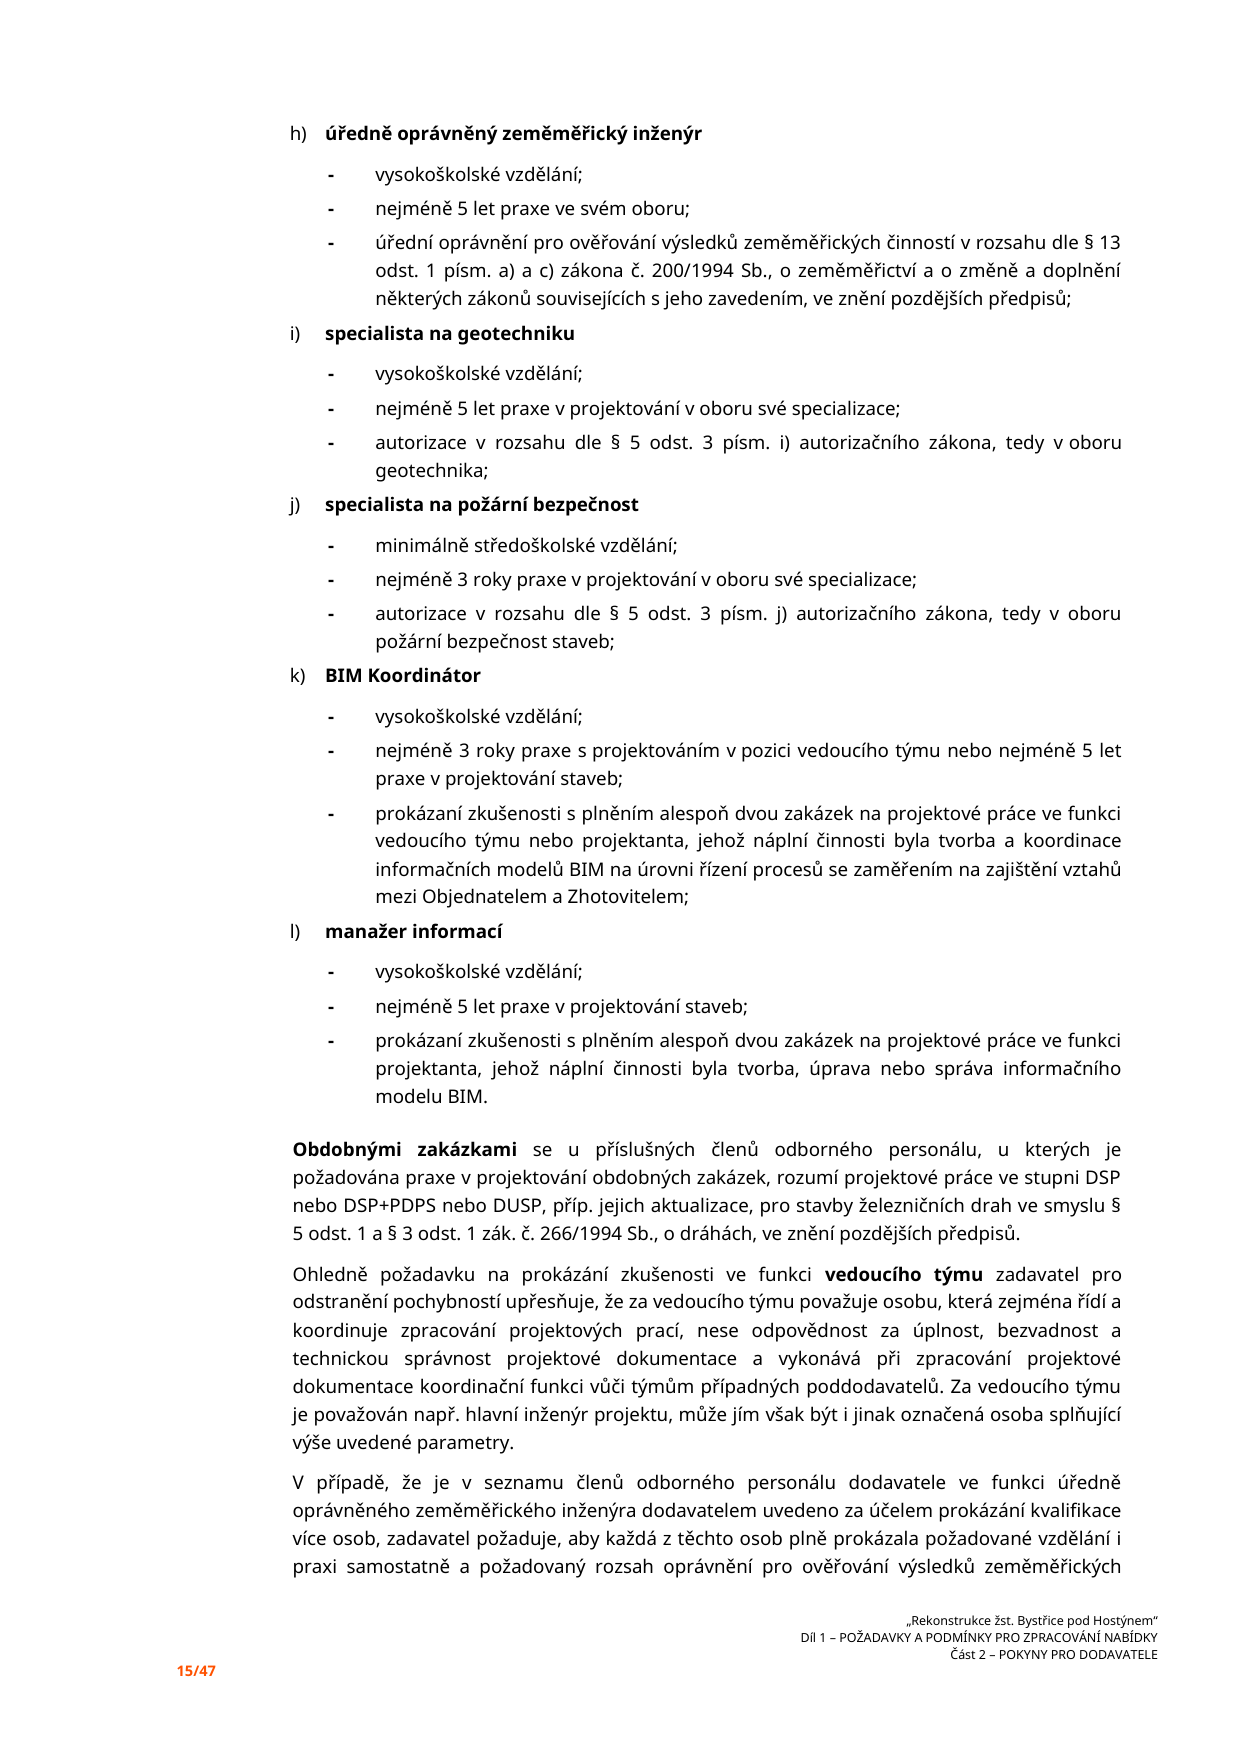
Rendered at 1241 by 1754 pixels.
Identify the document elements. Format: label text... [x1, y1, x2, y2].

text vysokoškolské vzdělání; [328, 703, 1122, 729]
text minimálně středoškolské vzdělání; [328, 532, 1122, 557]
text autorizace v rozsahu dle § 5 odst. 3 písm. i) autorizačního zákona, tedy v oboru geotechnika; [328, 429, 1122, 483]
text Obdobnými zakázkami se u příslušných členů odborného personálu, u kterých je požadována praxe v projektování obdobných zakázek, rozumí projektové práce ve stupni DSP nebo DSP+PDPS nebo DUSP, příp. jejich aktualizace, pro stavby železničních drah ve smyslu § 5 odst. 1 a § 3 odst. 1 zák. č. 266/1994 Sb., o dráhách, ve znění pozdějších předpisů. [292, 1136, 1122, 1246]
text nejméně 3 roky praxe s projektováním v pozici vedoucího týmu nebo nejméně 5 let praxe v projektování staveb; [328, 737, 1122, 791]
text nejméně 5 let praxe ve svém oboru; [328, 195, 1122, 221]
text Ohledně požadavku na prokázání zkušenosti ve funkci vedoucího týmu zadavatel pro odstranění pochybností upřesňuje, že za vedoucího týmu považuje osobu, která zejména řídí a koordinuje zpracování projektových prací, nese odpovědnost za úplnost, bezvadnost a technickou správnost projektové dokumentace a vykonává při zpracování projektové dokumentace koordinační funkci vůči týmům případných poddodavatelů. Za vedoucího týmu je považován např. hlavní inženýr projektu, může jím však být i jinak označená osoba splňující výše uvedené parametry. [292, 1261, 1122, 1454]
text vysokoškolské vzdělání; [328, 959, 1122, 984]
text autorizace v rozsahu dle § 5 odst. 3 písm. j) autorizačního zákona, tedy v oboru požární bezpečnost staveb; [328, 600, 1122, 654]
text prokázaní zkušenosti s plněním alespoň dvou zakázek na projektové práce ve funkci projektanta, jehož náplní činnosti byla tvorba, úprava nebo správa informačního modelu BIM. [328, 1027, 1122, 1109]
list BIM Koordinátor [289, 663, 1122, 688]
list specialista na požární bezpečnost [289, 491, 1122, 517]
list manažer informací [289, 918, 1122, 944]
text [292, 1469, 1122, 1579]
text nejméně 5 let praxe v projektování v oboru své specializace; [328, 395, 1122, 420]
text úřední oprávnění pro ověřování výsledků zeměměřických činností v rozsahu dle § 13 odst. 1 písm. a) a c) zákona č. 200/1994 Sb., o zeměměřictví a o změně a doplnění některých zákonů souvisejících s jeho zavedením, ve znění pozdějších předpisů; [328, 230, 1122, 311]
text nejméně 3 roky praxe v projektování v oboru své specializace; [328, 566, 1122, 592]
text vysokoškolské vzdělání; [328, 161, 1122, 187]
text prokázaní zkušenosti s plněním alespoň dvou zakázek na projektové práce ve funkci vedoucího týmu nebo projektanta, jehož náplní činnosti byla tvorba a koordinace informačních modelů BIM na úrovni řízení procesů se zaměřením na zajištění vztahů mezi Objednatelem a Zhotovitelem; [328, 800, 1122, 909]
list úředně oprávněný zeměměřický inženýr [289, 121, 1122, 146]
text nejméně 5 let praxe v projektování staveb; [328, 993, 1122, 1018]
list specialista na geotechniku [289, 320, 1122, 346]
text vysokoškolské vzdělání; [328, 361, 1122, 386]
